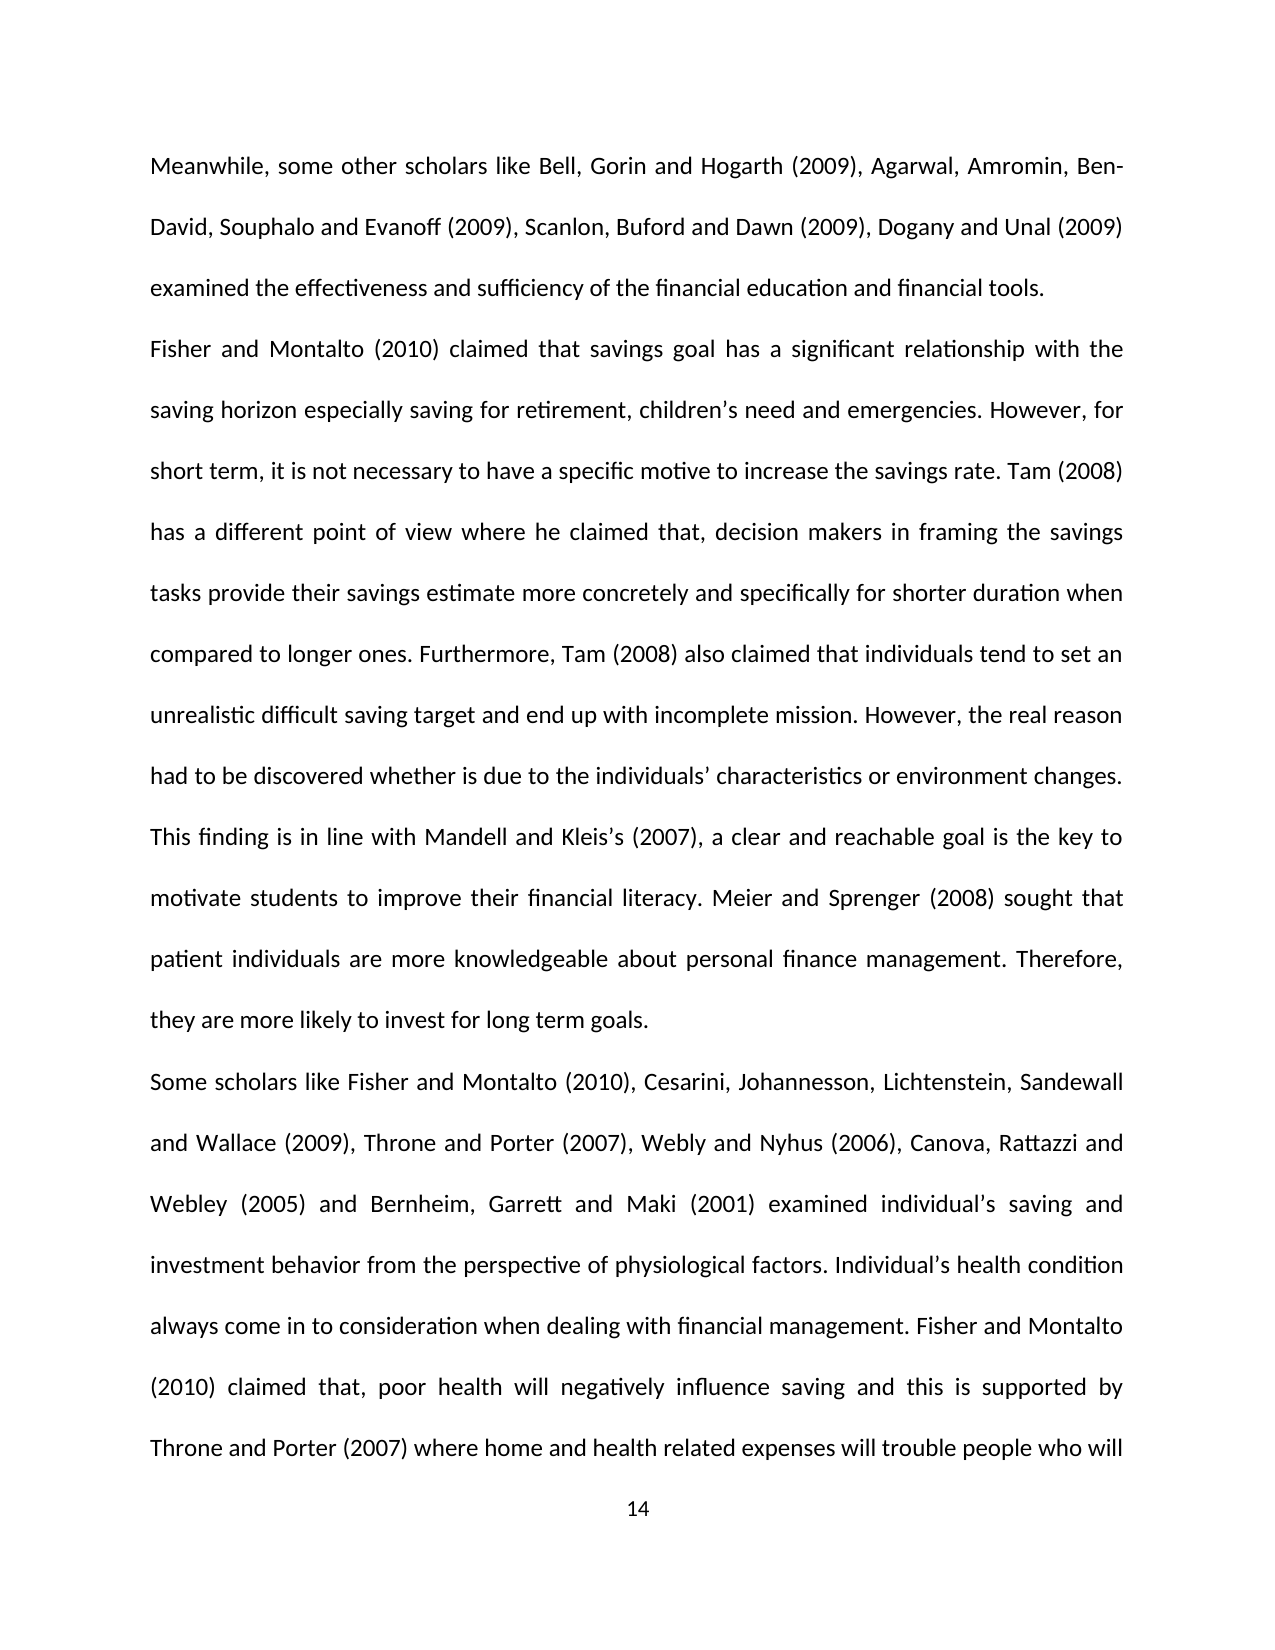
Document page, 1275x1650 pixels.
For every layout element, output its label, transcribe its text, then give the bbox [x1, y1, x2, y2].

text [150, 1066, 1125, 1462]
text Meanwhile, some other scholars like Bell, Gorin and Hogarth (2009), Agarwal, Amromin, Ben-David, Souphalo and Evanoff (2009), Scanlon, Buford and Dawn (2009), Dogany and Unal (2009) examined the effectiveness and sufficiency of the financial education and financial tools. [150, 150, 1125, 303]
text Fisher and Montalto (2010) claimed that savings goal has a significant relationship with the saving horizon especially saving for retirement, children’s need and emergencies. However, for short term, it is not necessary to have a specific motive to increase the savings rate. Tam (2008) has a different point of view where he claimed that, decision makers in framing the savings tasks provide their savings estimate more concretely and specifically for shorter duration when compared to longer ones. Furthermore, Tam (2008) also claimed that individuals tend to set an unrealistic difficult saving target and end up with incomplete mission. However, the real reason had to be discovered whether is due to the individuals’ characteristics or environment changes. This finding is in line with Mandell and Kleis’s (2007), a clear and reachable goal is the key to motivate students to improve their financial literacy. Meier and Sprenger (2008) sought that patient individuals are more knowledgeable about personal finance management. Therefore, they are more likely to invest for long term goals. [150, 333, 1125, 1035]
